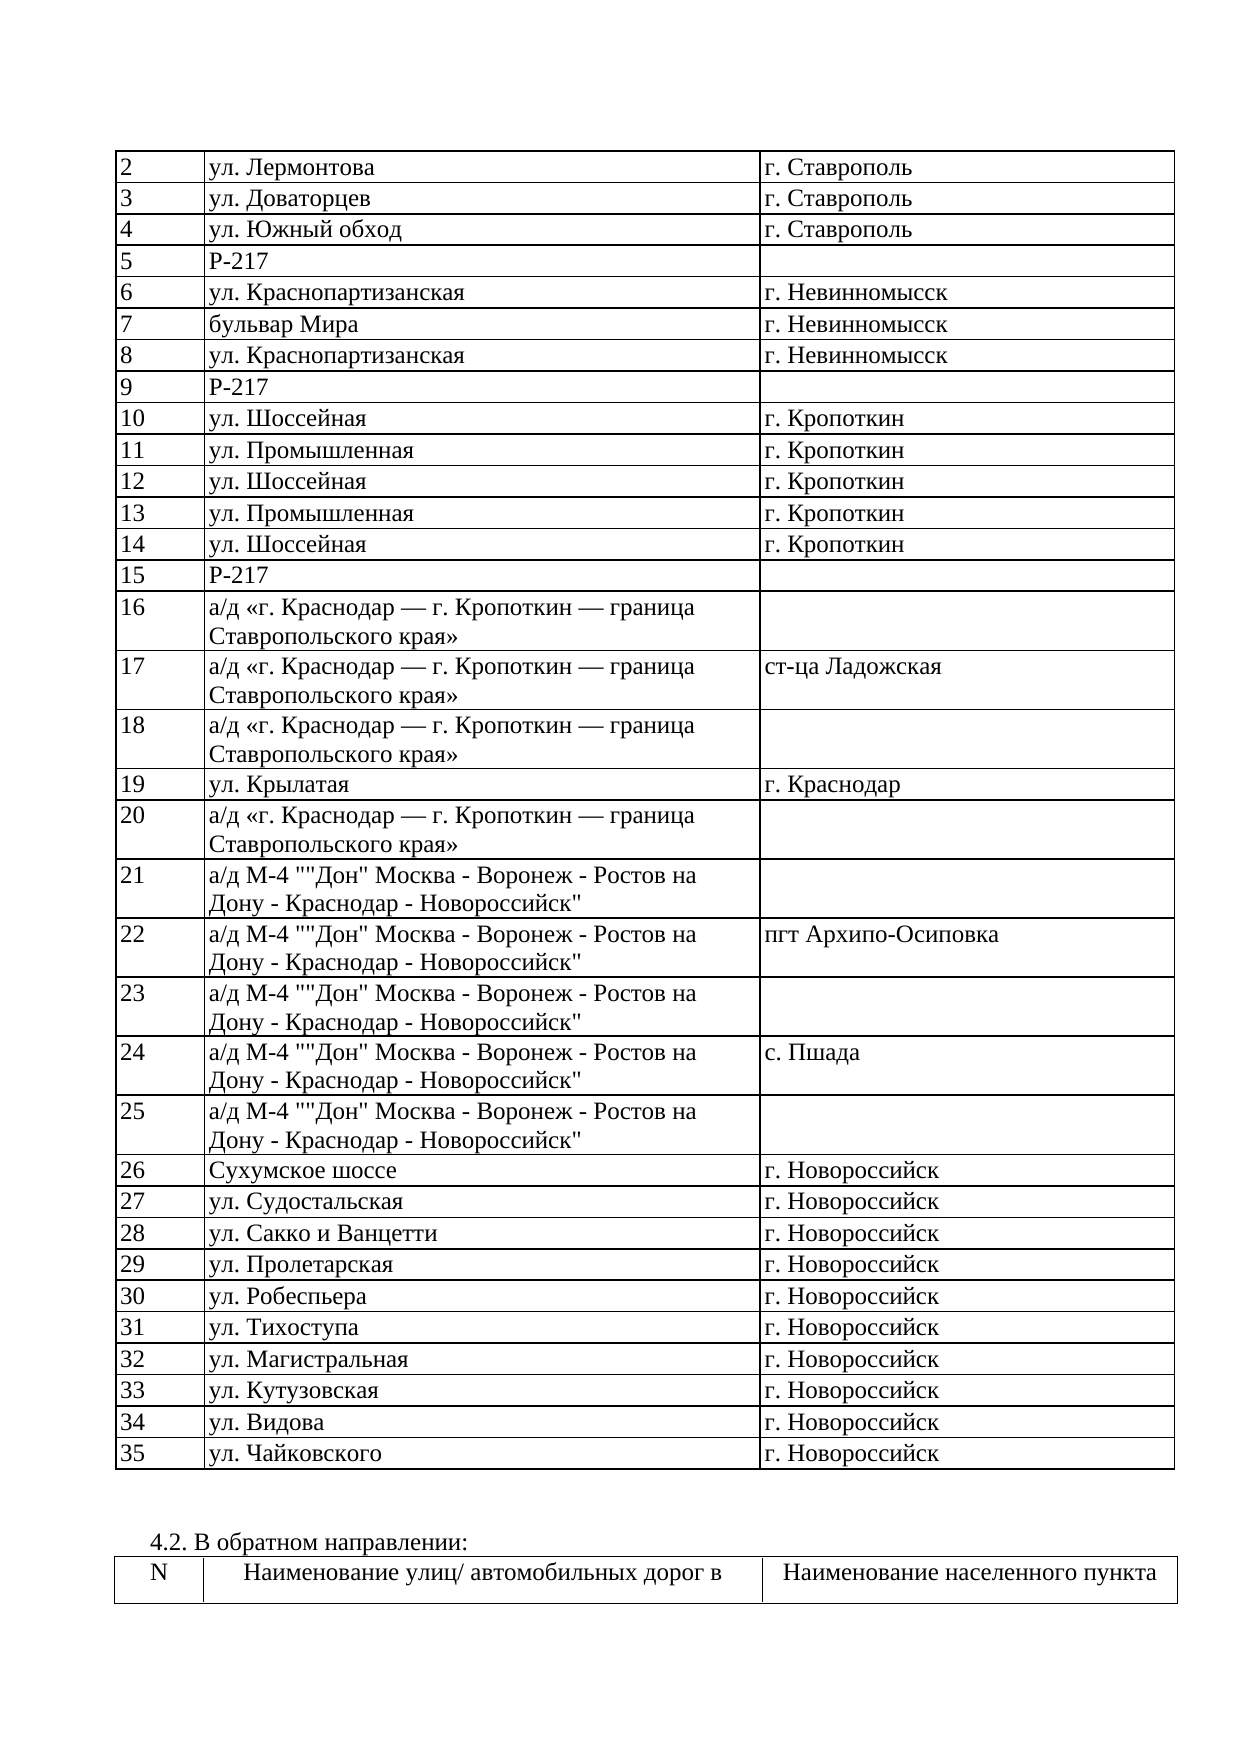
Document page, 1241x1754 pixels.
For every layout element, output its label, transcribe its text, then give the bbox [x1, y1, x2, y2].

table_cell 27 [117, 1187, 204, 1216]
table_cell 26 [117, 1155, 204, 1185]
table_cell 28 [117, 1218, 204, 1248]
table_cell а/д М-4 ""Дон" Москва - Воронеж - Ростов на Дону - Краснодар - Новороссийск" [205, 978, 759, 1035]
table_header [763, 1557, 1177, 1602]
table_cell 13 [117, 498, 204, 527]
table_cell ул. Шоссейная [205, 403, 759, 433]
text 4.2. В обратном направлении: [150, 1527, 1090, 1556]
table_cell 5 [117, 246, 204, 276]
table_cell 20 [117, 801, 204, 858]
table_cell ул. Шоссейная [205, 529, 759, 559]
table_cell а/д М-4 ""Дон" Москва - Воронеж - Ростов на Дону - Краснодар - Новороссийск" [205, 1037, 759, 1094]
table_cell г. Новороссийск [761, 1344, 1174, 1374]
table_cell Р-217 [205, 561, 759, 590]
table_cell г. Новороссийск [761, 1281, 1174, 1311]
table_cell Сухумское шоссе [205, 1155, 759, 1185]
table_cell ул. Промышленная [205, 498, 759, 527]
table_cell г. Кропоткин [761, 435, 1174, 464]
table_cell 18 [117, 710, 204, 768]
table_cell 21 [117, 860, 204, 917]
table_cell г. Новороссийск [761, 1250, 1174, 1279]
table_cell г. Кропоткин [761, 498, 1174, 527]
table_cell г. Новороссийск [761, 1218, 1174, 1248]
table_cell 29 [117, 1250, 204, 1279]
table_cell ул. Кутузовская [205, 1375, 759, 1405]
table_cell г. Новороссийск [761, 1407, 1174, 1437]
table_cell 3 [117, 183, 204, 213]
table_cell 15 [117, 561, 204, 590]
table_cell а/д «г. Краснодар — г. Кропоткин — граница Ставропольского края» [205, 710, 759, 768]
table_cell а/д «г. Краснодар — г. Кропоткин — граница Ставропольского края» [205, 651, 759, 708]
table_cell г. Кропоткин [761, 529, 1174, 559]
table_cell ул. Тихоступа [205, 1312, 759, 1342]
table_cell 14 [117, 529, 204, 559]
table_cell [761, 592, 1174, 649]
table_cell ул. Сакко и Ванцетти [205, 1218, 759, 1248]
table_cell 6 [117, 277, 204, 307]
table_cell г. Новороссийск [761, 1312, 1174, 1342]
table_cell 9 [117, 372, 204, 402]
table_cell г. Невинномысск [761, 309, 1174, 339]
table_cell ул. Шоссейная [205, 466, 759, 496]
table_cell [761, 246, 1174, 276]
table_cell а/д «г. Краснодар — г. Кропоткин — граница Ставропольского края» [205, 801, 759, 858]
table_cell г. Новороссийск [761, 1438, 1174, 1468]
table_cell Р-217 [205, 246, 759, 276]
table_cell а/д М-4 ""Дон" Москва - Воронеж - Ростов на Дону - Краснодар - Новороссийск" [205, 860, 759, 917]
table_cell г. Новороссийск [761, 1375, 1174, 1405]
table_cell 7 [117, 309, 204, 339]
table_cell [761, 372, 1174, 402]
table_cell 35 [117, 1438, 204, 1468]
table_cell г. Невинномысск [761, 340, 1174, 370]
table_cell 31 [117, 1312, 204, 1342]
table_cell 25 [117, 1096, 204, 1153]
table_cell г. Кропоткин [761, 466, 1174, 496]
table_cell 19 [117, 769, 204, 799]
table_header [204, 1557, 762, 1602]
table_cell 30 [117, 1281, 204, 1311]
table_cell ул. Робеспьера [205, 1281, 759, 1311]
table_cell г. Краснодар [761, 769, 1174, 799]
table_cell [761, 710, 1174, 768]
table_cell г. Ставрополь [761, 183, 1174, 213]
table_cell [761, 978, 1174, 1035]
table_cell 11 [117, 435, 204, 464]
table_cell г. Новороссийск [761, 1155, 1174, 1185]
table_cell 33 [117, 1375, 204, 1405]
table_header N п/п [115, 1557, 203, 1602]
table_cell ул. Пролетарская [205, 1250, 759, 1279]
table_cell [761, 860, 1174, 917]
table_cell [761, 1096, 1174, 1153]
table_cell 32 [117, 1344, 204, 1374]
table_cell 16 [117, 592, 204, 649]
table_cell [761, 561, 1174, 590]
table_cell 12 [117, 466, 204, 496]
table_cell с. Пшада [761, 1037, 1174, 1094]
table_cell 22 [117, 919, 204, 976]
table_cell [761, 801, 1174, 858]
table_cell г. Ставрополь [761, 215, 1174, 244]
table_cell г. Новороссийск [761, 1187, 1174, 1216]
table_cell 17 [117, 651, 204, 708]
table_cell ул. Магистральная [205, 1344, 759, 1374]
table_cell Р-217 [205, 372, 759, 402]
table_cell 4 [117, 215, 204, 244]
table_cell 34 [117, 1407, 204, 1437]
table_cell 8 [117, 340, 204, 370]
table_cell ул. Краснопартизанская [205, 277, 759, 307]
table_cell 10 [117, 403, 204, 433]
table_cell 2 [117, 152, 204, 181]
table_cell пгт Архипо-Осиповка [761, 919, 1174, 976]
table_cell ул. Южный обход [205, 215, 759, 244]
table_cell ул. Видова [205, 1407, 759, 1437]
table_cell ст-ца Ладожская [761, 651, 1174, 708]
table_cell а/д «г. Краснодар — г. Кропоткин — граница Ставропольского края» [205, 592, 759, 649]
table_cell г. Кропоткин [761, 403, 1174, 433]
table_cell ул. Промышленная [205, 435, 759, 464]
table_cell бульвар Мира [205, 309, 759, 339]
table_cell 24 [117, 1037, 204, 1094]
table_cell ул. Краснопартизанская [205, 340, 759, 370]
table_cell ул. Лермонтова [205, 152, 759, 181]
table_cell ул. Доваторцев [205, 183, 759, 213]
table_cell ул. Крылатая [205, 769, 759, 799]
table_cell а/д М-4 ""Дон" Москва - Воронеж - Ростов на Дону - Краснодар - Новороссийск" [205, 1096, 759, 1153]
table_cell ул. Судостальская [205, 1187, 759, 1216]
table_cell 23 [117, 978, 204, 1035]
table_cell ул. Чайковского [205, 1438, 759, 1468]
table_cell г. Невинномысск [761, 277, 1174, 307]
table_cell а/д М-4 ""Дон" Москва - Воронеж - Ростов на Дону - Краснодар - Новороссийск" [205, 919, 759, 976]
table_cell г. Ставрополь [761, 152, 1174, 181]
